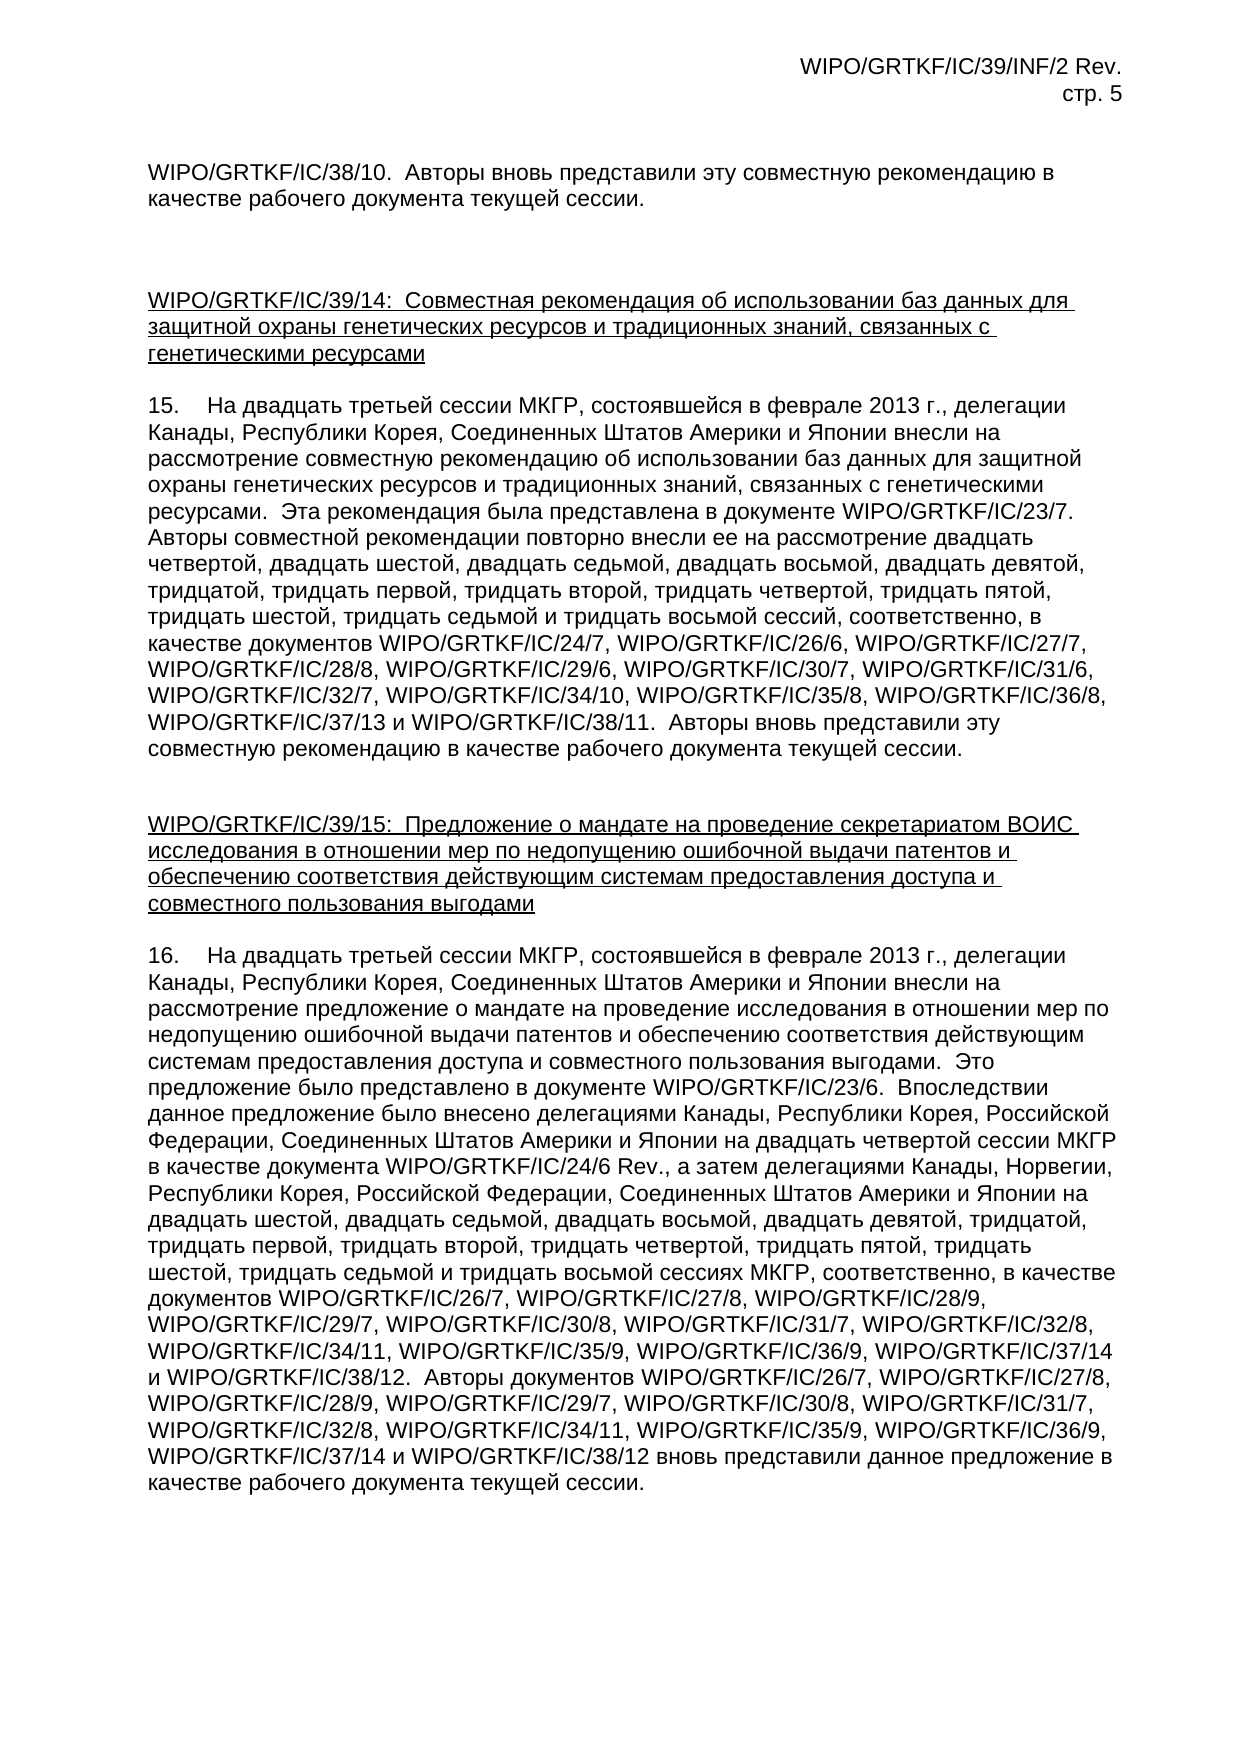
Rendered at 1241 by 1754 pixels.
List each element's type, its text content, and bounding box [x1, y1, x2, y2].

text На двадцать третьей сессии МКГР, состоявшейся в феврале 2013 г., делегации Канады, Республики Корея, Соединенных Штатов Америки и Японии внесли на рассмотрение совместную рекомендацию об использовании баз данных для защитной охраны генетических ресурсов и традиционных знаний, связанных с генетическими ресурсами. Эта рекомендация была представлена в документе WIPO/GRTKF/IC/23/7. Авторы совместной рекомендации повторно внесли ее на рассмотрение двадцать четвертой, двадцать шестой, двадцать седьмой, двадцать восьмой, двадцать девятой, тридцатой, тридцать первой, тридцать второй, тридцать четвертой, тридцать пятой, тридцать шестой, тридцать седьмой и тридцать восьмой сессий, соответственно, в качестве документов WIPO/GRTKF/IC/24/7, WIPO/GRTKF/IC/26/6, WIPO/GRTKF/IC/27/7, WIPO/GRTKF/IC/28/8, WIPO/GRTKF/IC/29/6, WIPO/GRTKF/IC/30/7, WIPO/GRTKF/IC/31/6, WIPO/GRTKF/IC/32/7, WIPO/GRTKF/IC/34/10, WIPO/GRTKF/IC/35/8, WIPO/GRTKF/IC/36/8, WIPO/GRTKF/IC/37/13 и WIPO/GRTKF/IC/38/11. Авторы вновь представили эту совместную рекомендацию в качестве рабочего документа текущей сессии. [148, 392, 1122, 761]
list WIPO/GRTKF/IC/39/15: Предложение о мандате на проведение секретариатом ВОИС исследования в отношении мер по недопущению ошибочной выдачи патентов и обеспечению соответствия действующим системам предоставления доступа и совместного пользования выгодами [148, 811, 1122, 916]
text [148, 158, 1122, 211]
list WIPO/GRTKF/IC/39/14: Совместная рекомендация об использовании баз данных для защитной охраны генетических ресурсов и традиционных знаний, связанных с генетическими ресурсами [148, 287, 1122, 366]
text На двадцать третьей сессии МКГР, состоявшейся в феврале 2013 г., делегации Канады, Республики Корея, Соединенных Штатов Америки и Японии внесли на рассмотрение предложение о мандате на проведение исследования в отношении мер по недопущению ошибочной выдачи патентов и обеспечению соответствия действующим системам предоставления доступа и совместного пользования выгодами. Это предложение было представлено в документе WIPO/GRTKF/IC/23/6. Впоследствии данное предложение было внесено делегациями Канады, Республики Корея, Российской Федерации, Соединенных Штатов Америки и Японии на двадцать четвертой сессии МКГР в качестве документа WIPO/GRTKF/IC/24/6 Rev., а затем делегациями Канады, Норвегии, Республики Корея, Российской Федерации, Соединенных Штатов Америки и Японии на двадцать шестой, двадцать седьмой, двадцать восьмой, двадцать девятой, тридцатой, тридцать первой, тридцать второй, тридцать четвертой, тридцать пятой, тридцать шестой, тридцать седьмой и тридцать восьмой сессиях МКГР, соответственно, в качестве документов WIPO/GRTKF/IC/26/7, WIPO/GRTKF/IC/27/8, WIPO/GRTKF/IC/28/9, WIPO/GRTKF/IC/29/7, WIPO/GRTKF/IC/30/8, WIPO/GRTKF/IC/31/7, WIPO/GRTKF/IC/32/8, WIPO/GRTKF/IC/34/11, WIPO/GRTKF/IC/35/9, WIPO/GRTKF/IC/36/9, WIPO/GRTKF/IC/37/14 и WIPO/GRTKF/IC/38/12. Авторы документов WIPO/GRTKF/IC/26/7, WIPO/GRTKF/IC/27/8, WIPO/GRTKF/IC/28/9, WIPO/GRTKF/IC/29/7, WIPO/GRTKF/IC/30/8, WIPO/GRTKF/IC/31/7, WIPO/GRTKF/IC/32/8, WIPO/GRTKF/IC/34/11, WIPO/GRTKF/IC/35/9, WIPO/GRTKF/IC/36/9, WIPO/GRTKF/IC/37/14 и WIPO/GRTKF/IC/38/12 вновь представили данное предложение в качестве рабочего документа текущей сессии. [148, 942, 1122, 1496]
